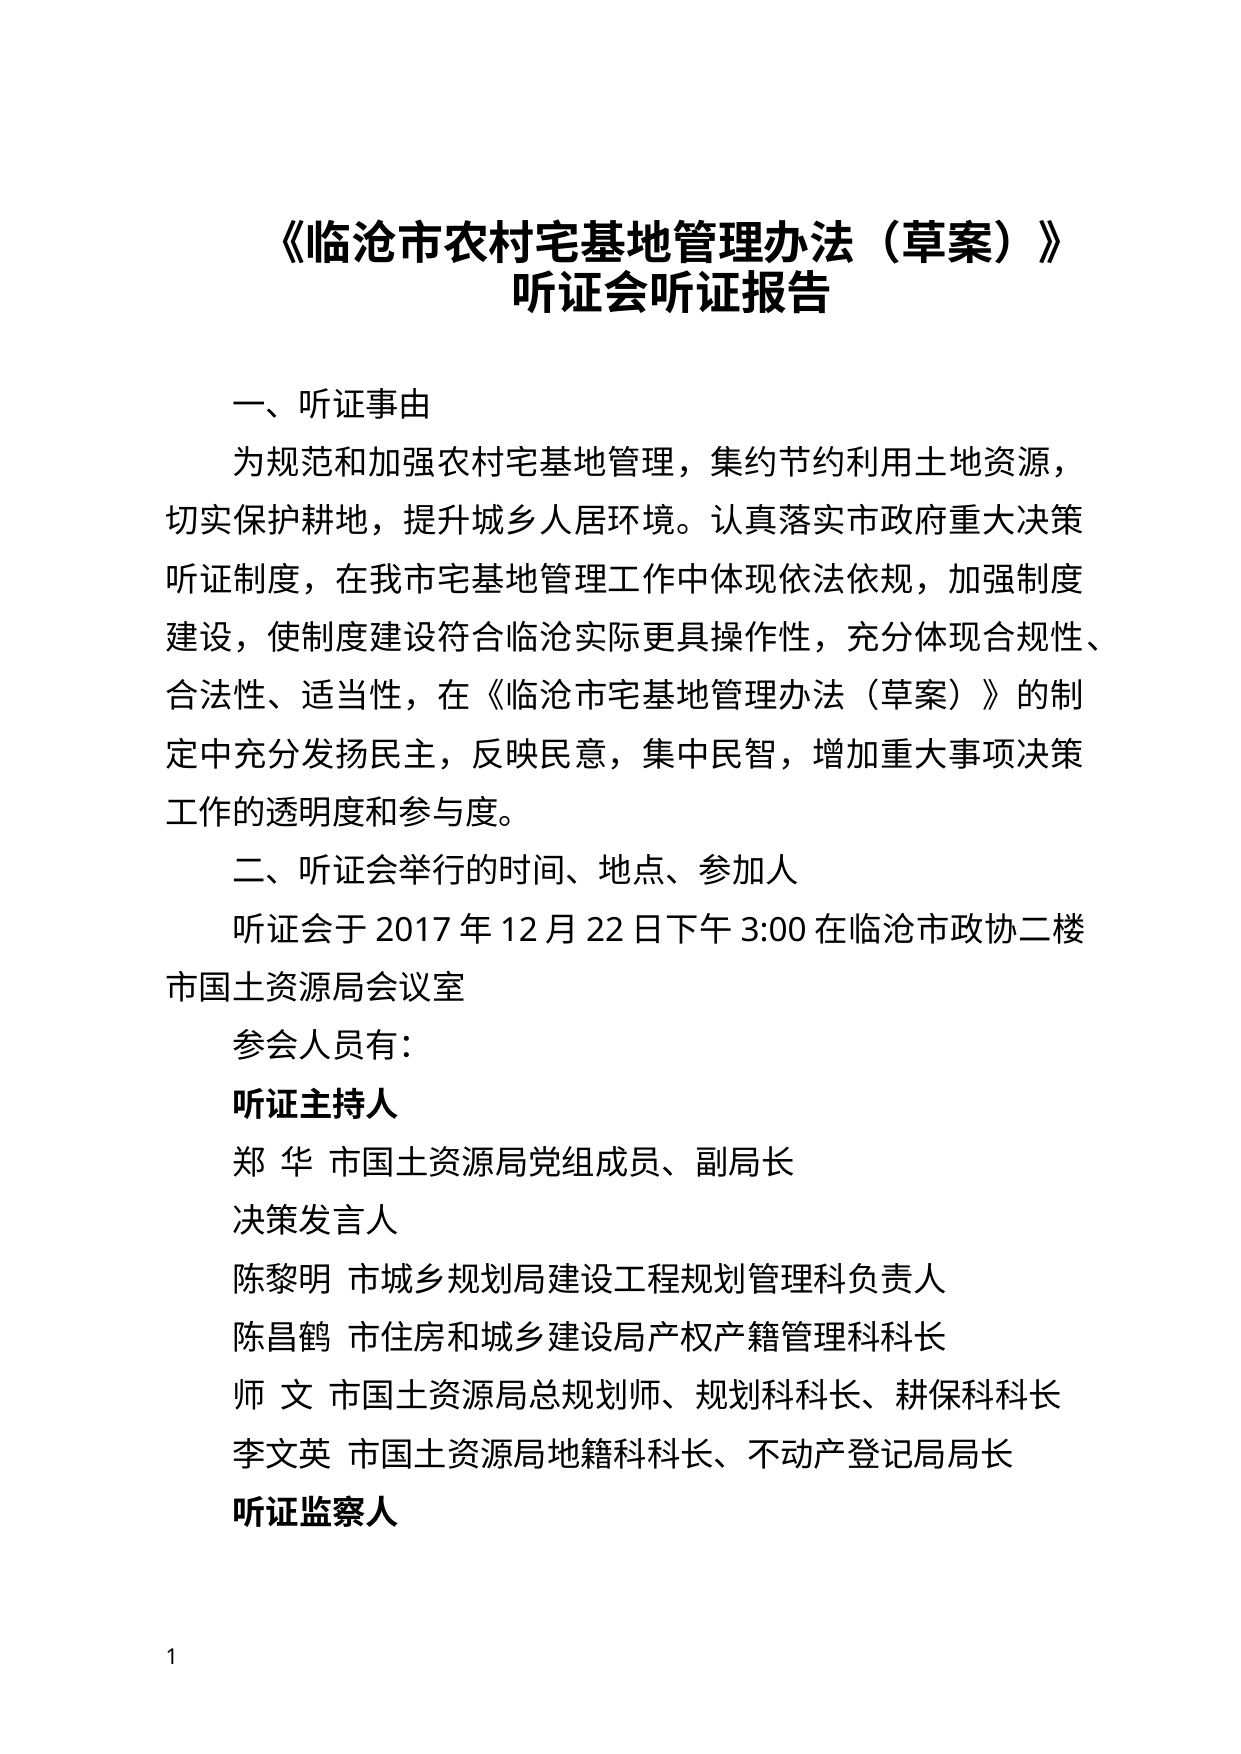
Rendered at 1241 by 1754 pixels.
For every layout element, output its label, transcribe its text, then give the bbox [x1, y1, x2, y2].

text 听证会听证报告 [165, 269, 1087, 319]
text 决策发言人 [165, 1186, 1087, 1244]
text 李文英 市国土资源局地籍科科长、不动产登记局局长 [165, 1419, 1087, 1478]
text 《临沧市农村宅基地管理办法（草案）》 [165, 219, 1087, 269]
text 听证主持人 [165, 1069, 1087, 1128]
text 听证会于2017年12月22日下午3:00在临沧市政协二楼市国土资源局会议室 [165, 894, 1087, 1011]
text 为规范和加强农村宅基地管理，集约节约利用土地资源，切实保护耕地，提升城乡人居环境。认真落实市政府重大决策听证制度，在我市宅基地管理工作中体现依法依规，加强制度建设，使制度建设符合临沧实际更具操作性，充分体现合规性、合法性、适当性，在《临沧市宅基地管理办法（草案）》的制定中充分发扬民主，反映民意，集中民智，增加重大事项决策工作的透明度和参与度。 [165, 428, 1087, 836]
text 一、听证事由 [165, 369, 1087, 428]
text 师 文 市国土资源局总规划师、规划科科长、耕保科科长 [165, 1361, 1087, 1419]
text 陈昌鹤 市住房和城乡建设局产权产籍管理科科长 [165, 1303, 1087, 1361]
text 参会人员有： [165, 1011, 1087, 1069]
text 陈黎明 市城乡规划局建设工程规划管理科负责人 [165, 1244, 1087, 1303]
text 二、听证会举行的时间、地点、参加人 [165, 836, 1087, 894]
text 听证监察人 [165, 1478, 1087, 1536]
text 郑 华 市国土资源局党组成员、副局长 [165, 1128, 1087, 1186]
